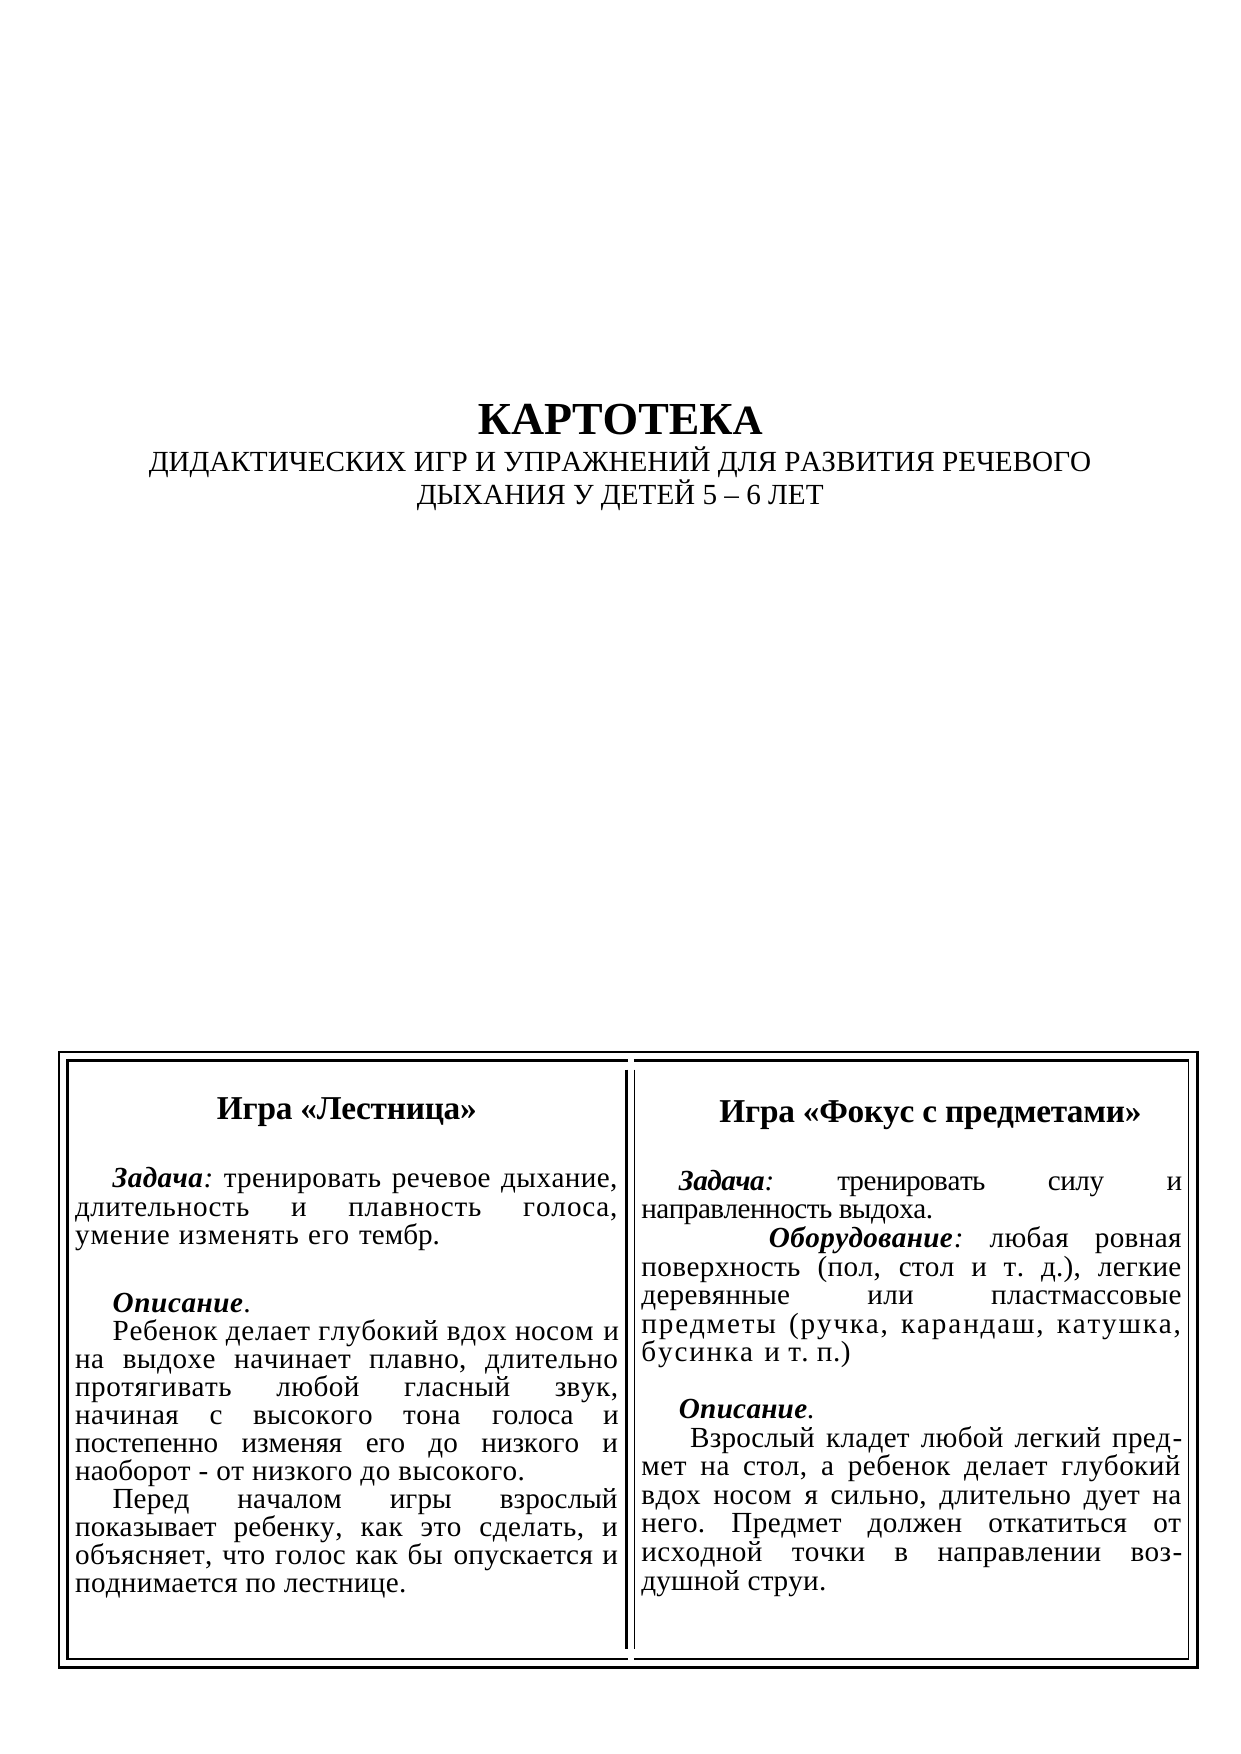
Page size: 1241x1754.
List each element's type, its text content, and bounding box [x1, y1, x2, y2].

table_header Игра «Лестница» Задача: тренировать речевое дыхание, длительность и плавность голоса, умение изменять его тембр. Описание. Ребенок делает глубокий вдох носом и на выдохе начинает плавно, длительно протягивать любой гласный звук, начиная с высокого тона голоса и постепенно изменяя его до низкого и наоборот - от низкого до высокого. Перед началом игры взрослый показывает ребенку, как это сделать, и объясняет, что голос как бы опускается и поднимается по лестнице. [64, 1053, 630, 1658]
table_header Игра «Фокус с предметами» Задача: тренировать силу и направленность выдоха. Оборудование: любая ровная поверхность (пол, стол и т. д.), легкие деревянные или пластмассовые предметы (ручка, карандаш, катушка, бусинка и т. п.) Описание. Взрослый кладет любой легкий предмет на стол, а ребенок делает глубокий вдох носом я сильно, длительно дует на него. Предмет должен откатиться от исходной точки в направлении воздушной струи. [630, 1053, 1193, 1658]
text ДИДАКТИЧЕСКИХ ИГР И УПРАЖНЕНИЙ ДЛЯ РАЗВИТИЯ РЕЧЕВОГО ДЫХАНИЯ У ДЕТЕЙ 5 – 6 ЛЕТ [75, 444, 1165, 511]
text КАРТОТЕКА [75, 391, 1165, 444]
